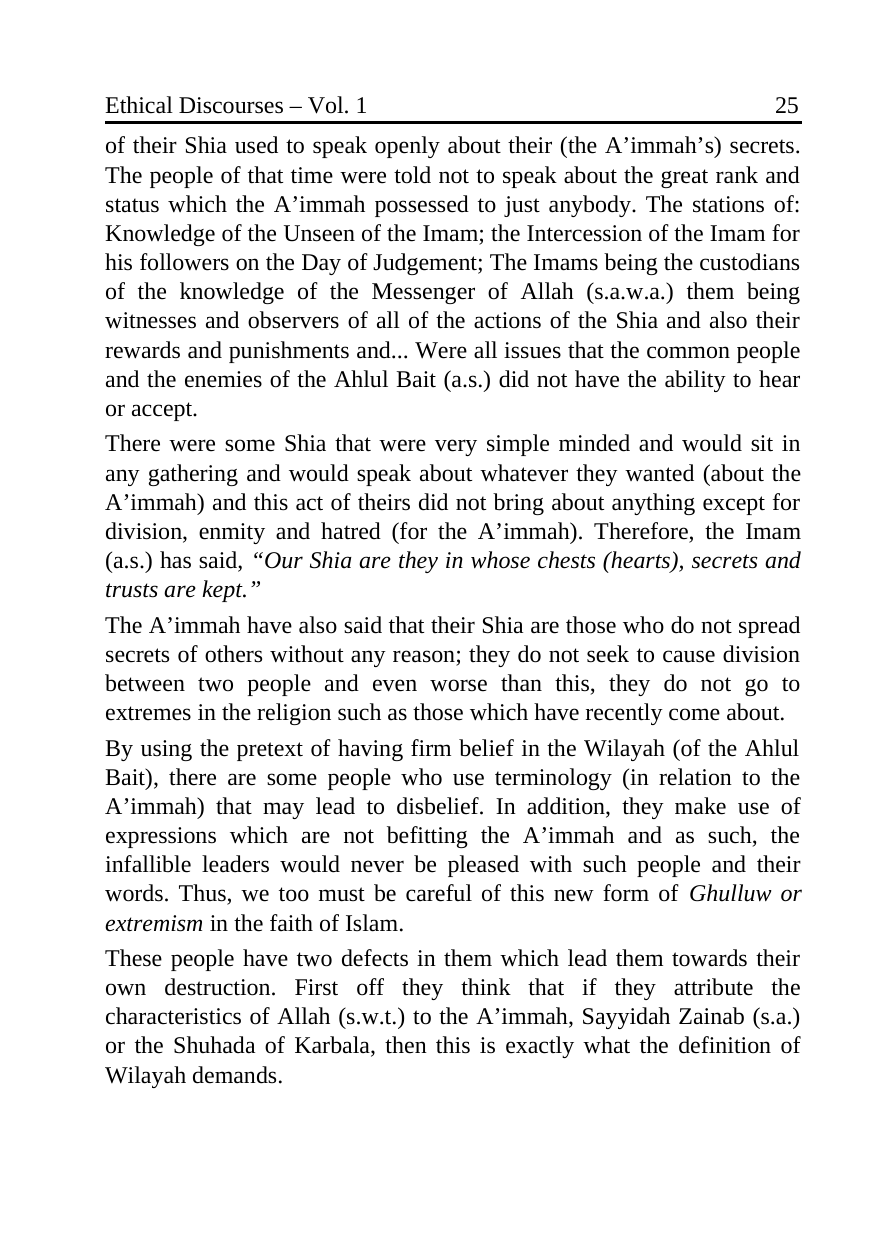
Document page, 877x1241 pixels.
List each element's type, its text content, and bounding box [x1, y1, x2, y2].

text The A’immah have also said that their Shia are those who do not spread secrets of others without any reason; they do not seek to cause division between two people and even worse than this, they do not go to extremes in the religion such as those which have recently come about. [105, 610, 802, 726]
text These people have two defects in them which lead them towards their own destruction. First off they think that if they attribute the characteristics of Allah (s.w.t.) to the A’immah, Sayyidah Zainab (s.a.) or the Shuhada of Karbala, then this is exactly what the definition of Wilayah demands. [105, 943, 802, 1089]
text There were some Shia that were very simple minded and would sit in any gathering and would speak about whatever they wanted (about the A’immah) and this act of theirs did not bring about anything except for division, enmity and hatred (for the A’immah). Therefore, the Imam (a.s.) has said, “Our Shia are they in whose chests (hearts), secrets and trusts are kept.” [105, 428, 802, 603]
text By using the pretext of having firm belief in the Wilayah (of the Ahlul Bait), there are some people who use terminology (in relation to the A’immah) that may lead to disbelief. In addition, they make use of expressions which are not befitting the A’immah and as such, the infallible leaders would never be pleased with such people and their words. Thus, we too must be careful of this new form of Ghulluw or extremism in the faith of Islam. [105, 733, 802, 937]
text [105, 131, 802, 422]
